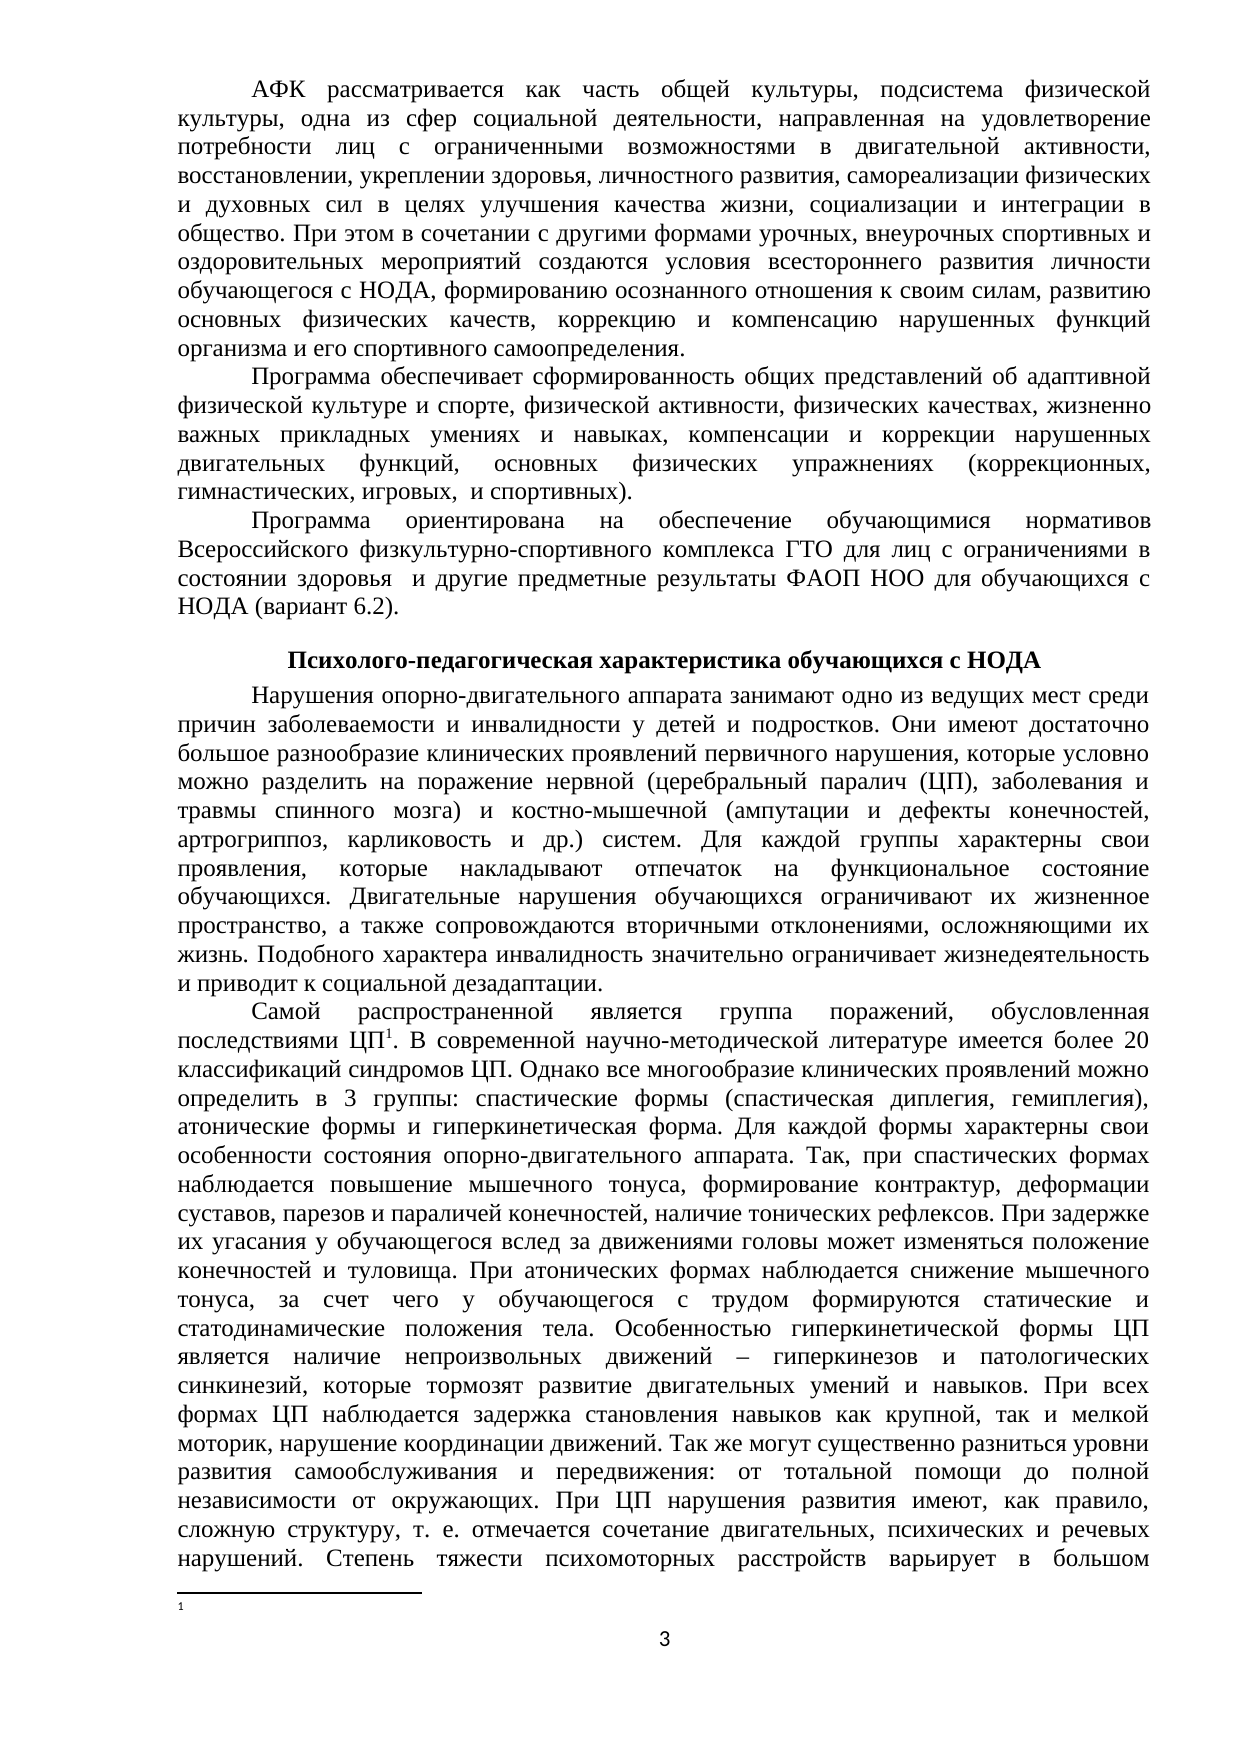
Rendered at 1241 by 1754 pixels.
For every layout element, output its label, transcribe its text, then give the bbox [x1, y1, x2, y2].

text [177, 996, 1150, 1571]
text Программа обеспечивает сформированность общих представлений об адаптивной физической культуре и спорте, физической активности, физических качествах, жизненно важных прикладных умениях и навыках, компенсации и коррекции нарушенных двигательных функций, основных физических упражнениях (коррекционных, гимнастических, игровых, и спортивных). [177, 361, 1152, 505]
text Нарушения опорно-двигательного аппарата занимают одно из ведущих мест среди причин заболеваемости и инвалидности у детей и подростков. Они имеют достаточно большое разнообразие клинических проявлений первичного нарушения, которые условно можно разделить на поражение нервной (церебральный паралич (ЦП), заболевания и травмы спинного мозга) и костно-мышечной (ампутации и дефекты конечностей, артрогриппоз, карликовость и др.) систем. Для каждой группы характерны свои проявления, которые накладывают отпечаток на функциональное состояние обучающихся. Двигательные нарушения обучающихся ограничивают их жизненное пространство, а также сопровождаются вторичными отклонениями, осложняющими их жизнь. Подобного характера инвалидность значительно ограничивает жизнедеятельность и приводит к социальной дезадаптации. [177, 680, 1150, 996]
subtitle Психолого-педагогическая характеристика обучающихся с НОДА [177, 645, 1152, 674]
text Программа ориентирована на обеспечение обучающимися нормативов Всероссийского физкультурно-спортивного комплекса ГТО для лиц с ограничениями в состоянии здоровья и другие предметные результаты ФАОП НОО для обучающихся с НОДА (вариант 6.2). [177, 505, 1152, 620]
text АФК рассматривается как часть общей культуры, подсистема физической культуры, одна из сфер социальной деятельности, направленная на удовлетворение потребности лиц с ограниченными возможностями в двигательной активности, восстановлении, укреплении здоровья, личностного развития, самореализации физических и духовных сил в целях улучшения качества жизни, социализации и интеграции в общество. При этом в сочетании с другими формами урочных, внеурочных спортивных и оздоровительных мероприятий создаются условия всестороннего развития личности обучающегося с НОДА, формированию осознанного отношения к своим силам, развитию основных физических качеств, коррекцию и компенсацию нарушенных функций организма и его спортивного самоопределения. [177, 74, 1152, 361]
